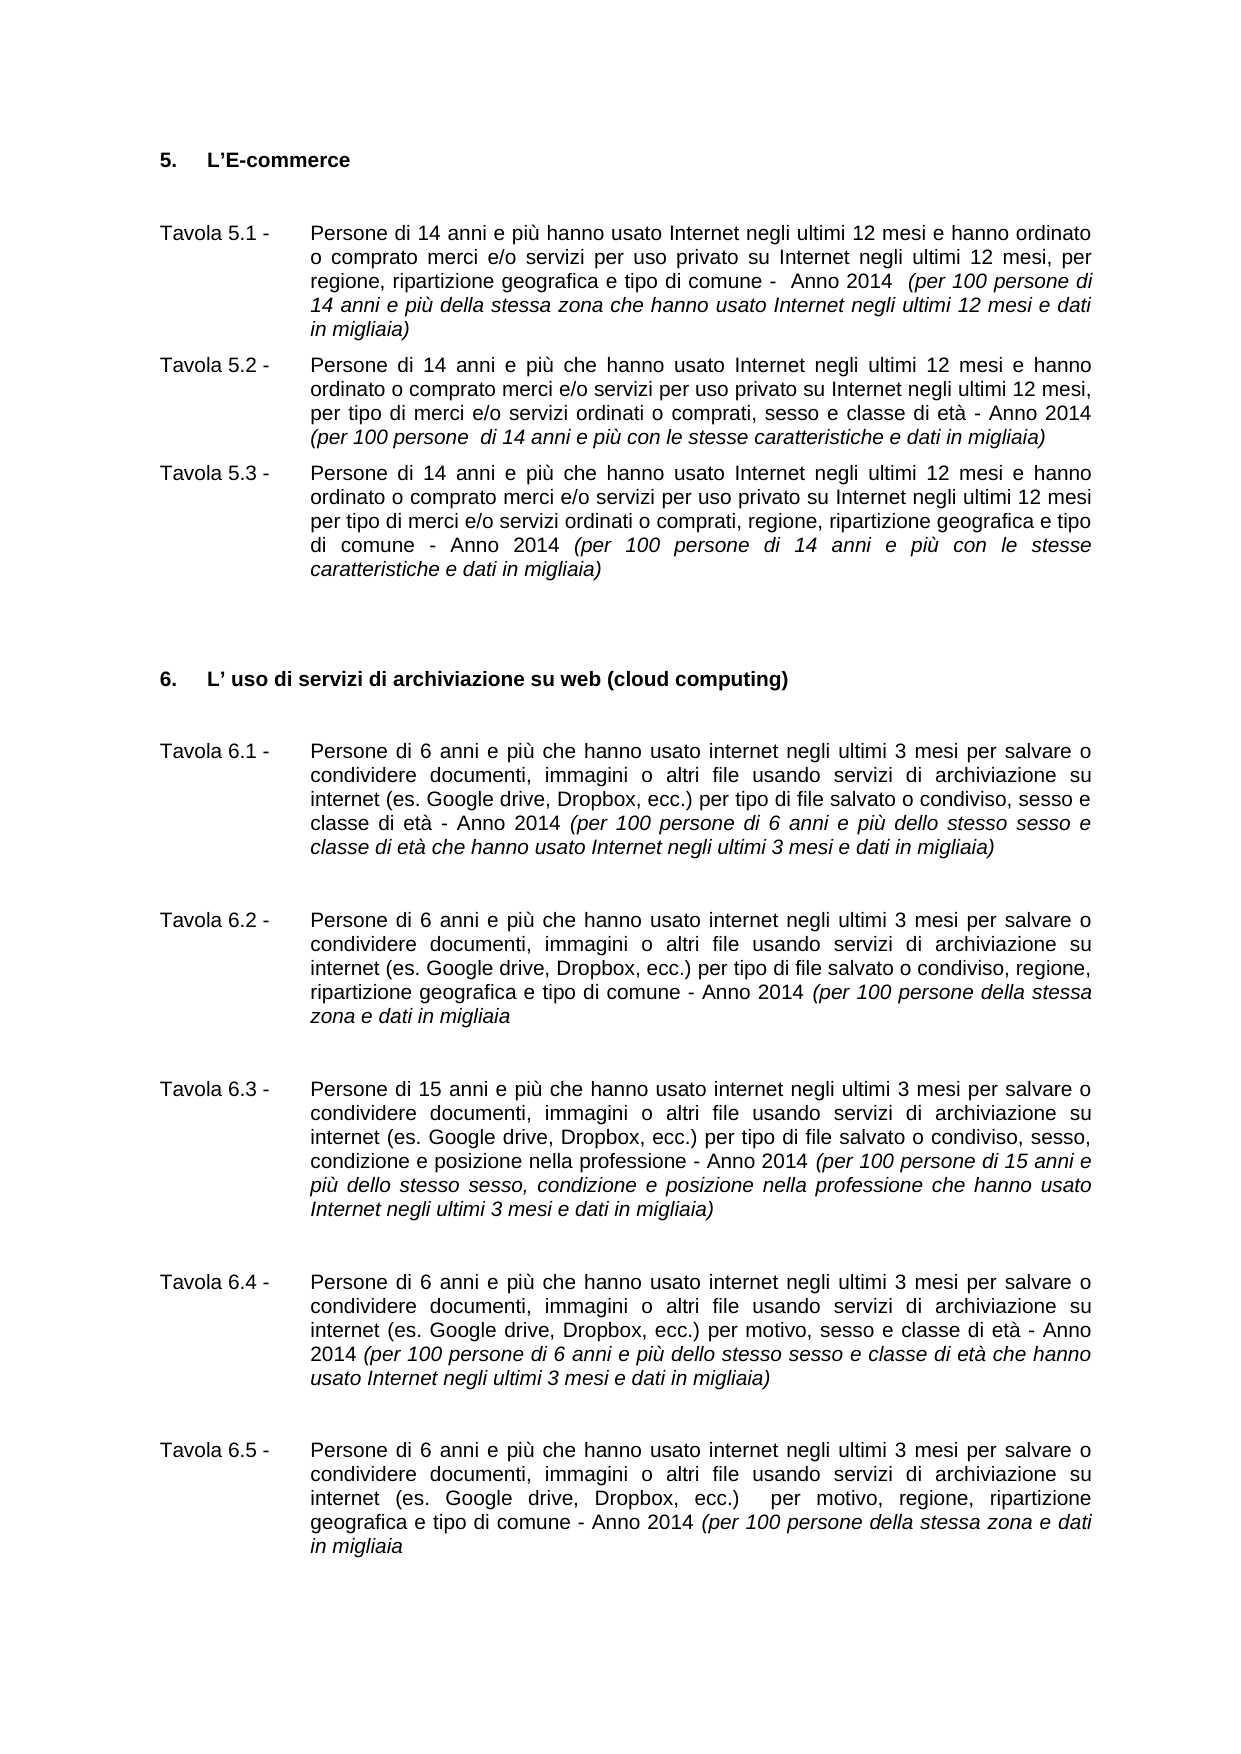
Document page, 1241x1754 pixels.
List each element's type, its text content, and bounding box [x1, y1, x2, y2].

text Tavola 5.1 - Persone di 14 anni e più hanno usato Internet negli ultimi 12 mesi e hanno ordinato o comprato merci e/o servizi per uso privato su Internet negli ultimi 12 mesi, per regione, ripartizione geografica e tipo di comune - Anno 2014 (per 100 persone di 14 anni e più della stessa zona che hanno usato Internet negli ultimi 12 mesi e dati in migliaia) [159, 221, 1092, 340]
text Tavola 6.5 - Persone di 6 anni e più che hanno usato internet negli ultimi 3 mesi per salvare o condividere documenti, immagini o altri file usando servizi di archiviazione su internet (es. Google drive, Dropbox, ecc.) per motivo, regione, ripartizione geografica e tipo di comune - Anno 2014 (per 100 persone della stessa zona e dati in migliaia [159, 1438, 1092, 1558]
text Tavola 6.2 - Persone di 6 anni e più che hanno usato internet negli ultimi 3 mesi per salvare o condividere documenti, immagini o altri file usando servizi di archiviazione su internet (es. Google drive, Dropbox, ecc.) per tipo di file salvato o condiviso, regione, ripartizione geografica e tipo di comune - Anno 2014 (per 100 persone della stessa zona e dati in migliaia [159, 908, 1092, 1028]
text Tavola 6.4 - Persone di 6 anni e più che hanno usato internet negli ultimi 3 mesi per salvare o condividere documenti, immagini o altri file usando servizi di archiviazione su internet (es. Google drive, Dropbox, ecc.) per motivo, sesso e classe di età - Anno 2014 (per 100 persone di 6 anni e più dello stesso sesso e classe di età che hanno usato Internet negli ultimi 3 mesi e dati in migliaia) [159, 1269, 1092, 1389]
text 5. L’E-commerce [159, 148, 1092, 172]
text Tavola 5.2 - Persone di 14 anni e più che hanno usato Internet negli ultimi 12 mesi e hanno ordinato o comprato merci e/o servizi per uso privato su Internet negli ultimi 12 mesi, per tipo di merci e/o servizi ordinati o comprati, sesso e classe di età - Anno 2014 (per 100 persone di 14 anni e più con le stesse caratteristiche e dati in migliaia) [159, 353, 1092, 449]
text Tavola 6.1 - Persone di 6 anni e più che hanno usato internet negli ultimi 3 mesi per salvare o condividere documenti, immagini o altri file usando servizi di archiviazione su internet (es. Google drive, Dropbox, ecc.) per tipo di file salvato o condiviso, sesso e classe di età - Anno 2014 (per 100 persone di 6 anni e più dello stesso sesso e classe di età che hanno usato Internet negli ultimi 3 mesi e dati in migliaia) [159, 739, 1092, 859]
text 6. L’ uso di servizi di archiviazione su web (cloud computing) [159, 666, 1092, 690]
text Tavola 6.3 - Persone di 15 anni e più che hanno usato internet negli ultimi 3 mesi per salvare o condividere documenti, immagini o altri file usando servizi di archiviazione su internet (es. Google drive, Dropbox, ecc.) per tipo di file salvato o condiviso, sesso, condizione e posizione nella professione - Anno 2014 (per 100 persone di 15 anni e più dello stesso sesso, condizione e posizione nella professione che hanno usato Internet negli ultimi 3 mesi e dati in migliaia) [159, 1077, 1092, 1221]
text Tavola 5.3 - Persone di 14 anni e più che hanno usato Internet negli ultimi 12 mesi e hanno ordinato o comprato merci e/o servizi per uso privato su Internet negli ultimi 12 mesi per tipo di merci e/o servizi ordinati o comprati, regione, ripartizione geografica e tipo di comune - Anno 2014 (per 100 persone di 14 anni e più con le stesse caratteristiche e dati in migliaia) [159, 461, 1092, 581]
